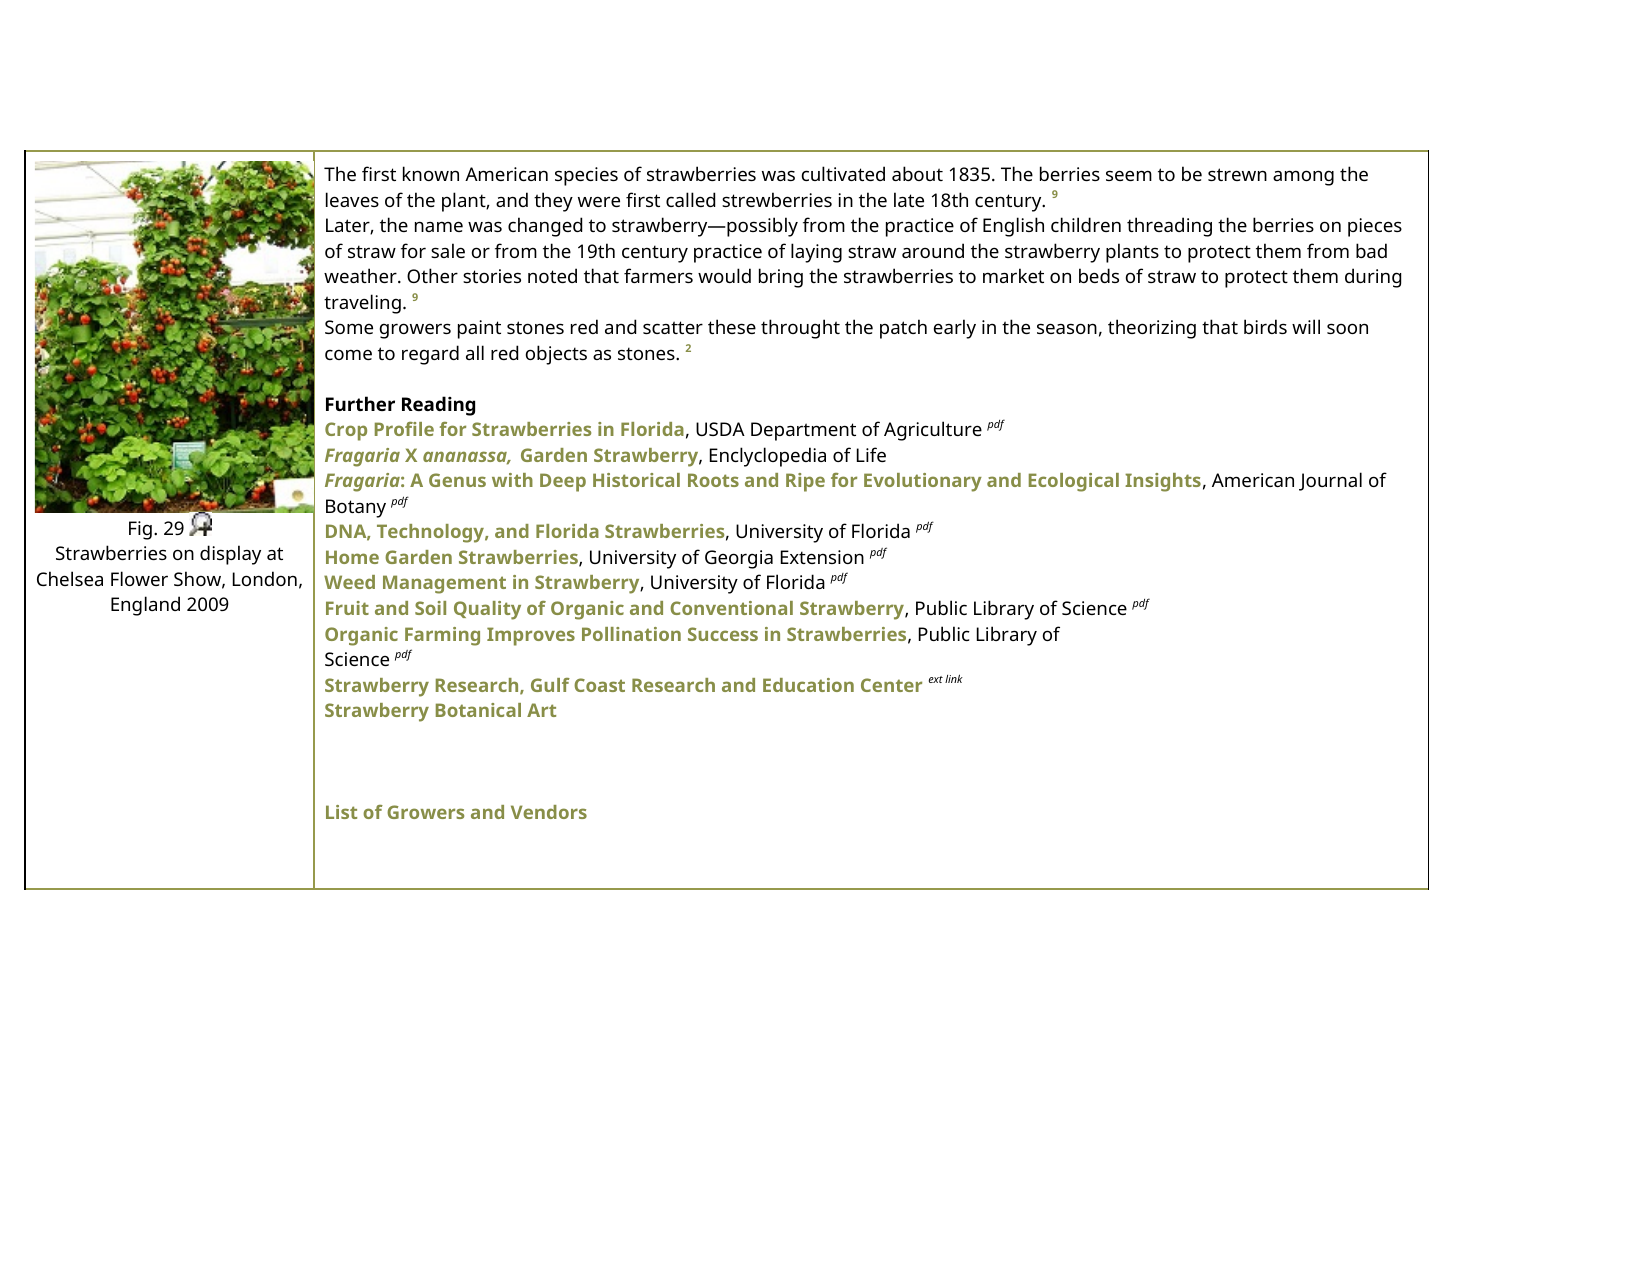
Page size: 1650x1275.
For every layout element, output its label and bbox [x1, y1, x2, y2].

table_cell [26, 152, 313, 888]
picture [34, 161, 314, 536]
table_cell [315, 152, 1428, 888]
